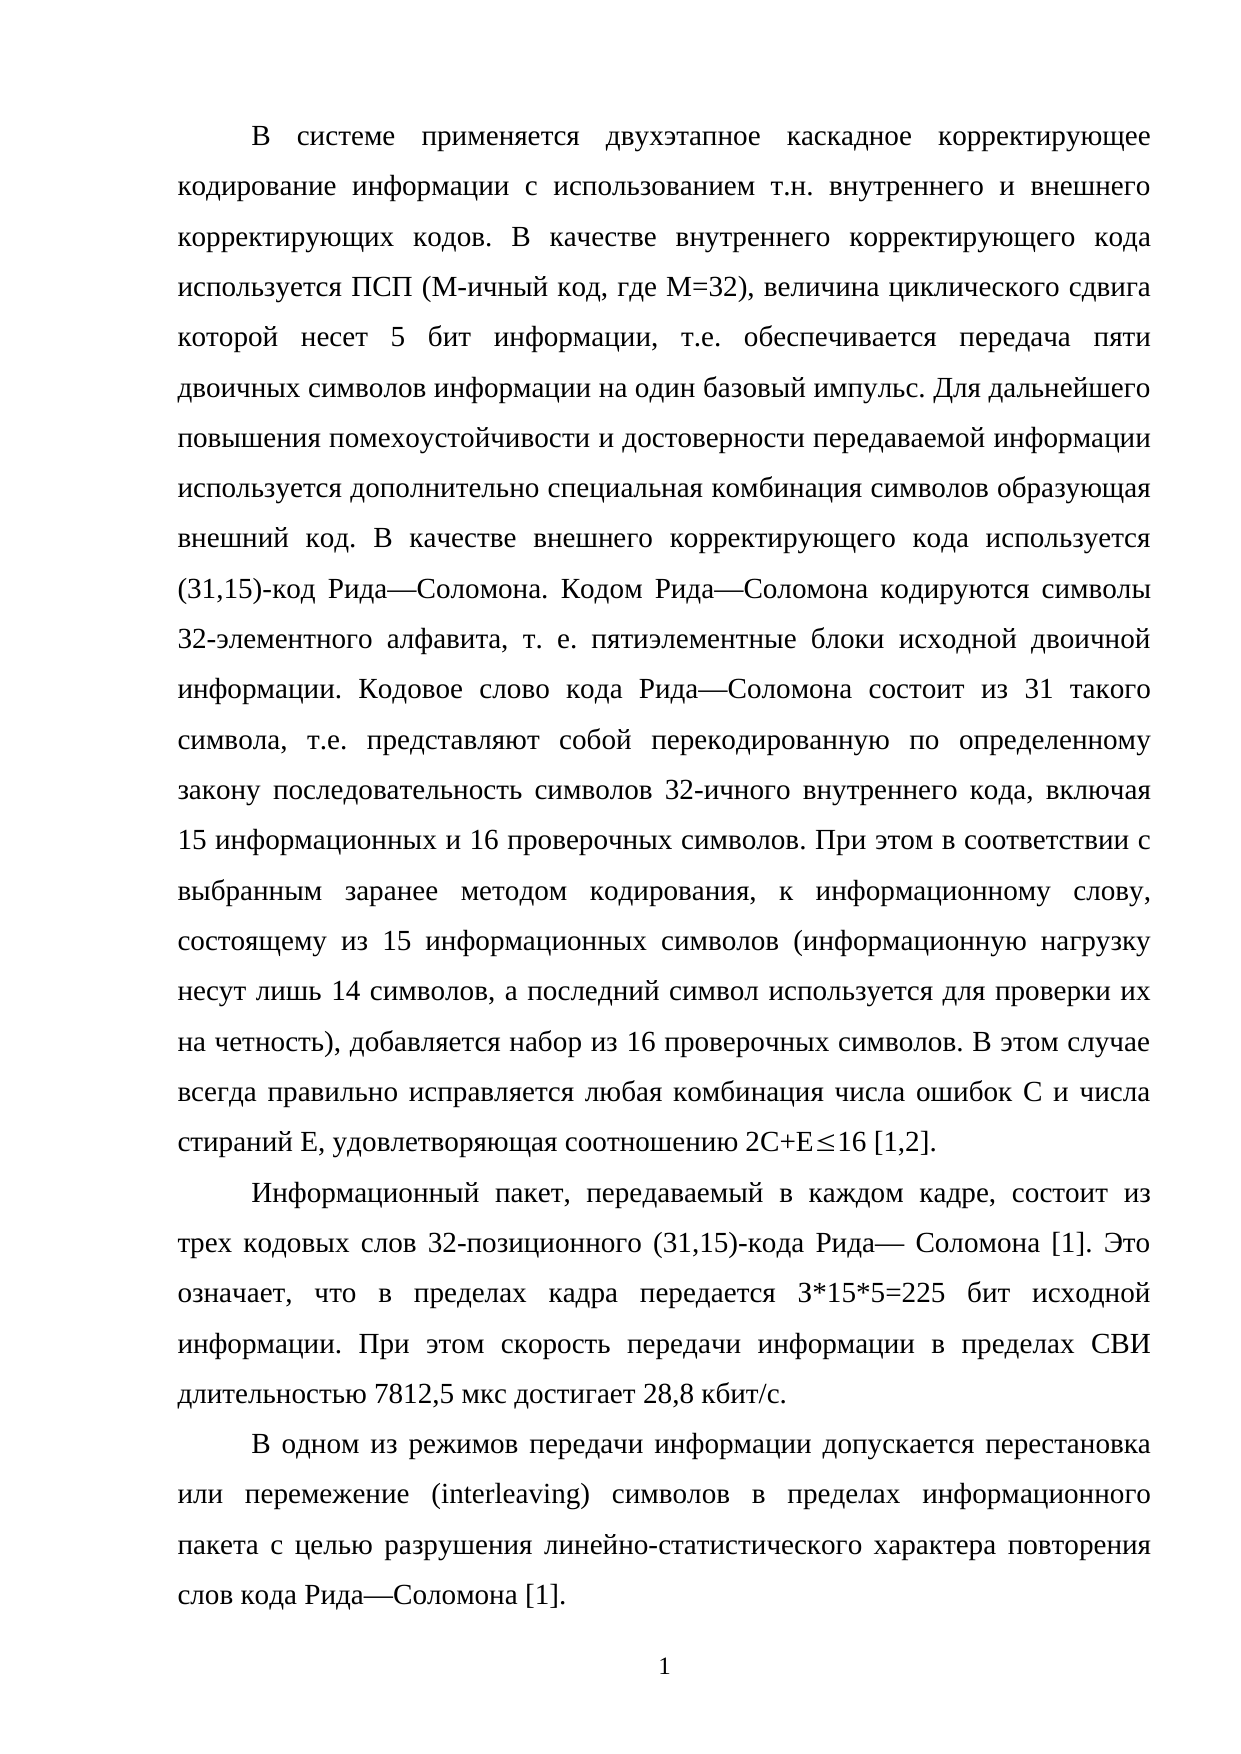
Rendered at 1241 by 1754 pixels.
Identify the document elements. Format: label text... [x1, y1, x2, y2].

text В системе применяется двухэтапное каскадное корректирующее кодирование информации с использованием т.н. внутреннего и внешнего корректирующих кодов. В качестве внутреннего корректирующего кода используется ПСП (М-ичный код, где М=32), величина циклического сдвига которой несет 5 бит информации, т.е. обеспечивается передача пяти двоичных символов информации на один базовый импульс. Для дальнейшего повышения помехоустойчивости и достоверности передаваемой информации используется дополнительно специальная комбинация символов образующая внешний код. В качестве внешнего корректирующего кода используется (31,15)-код Рида—Соломона. Кодом Рида—Соломона кодируются символы 32-элементного алфавита, т. е. пятиэлементные блоки исходной двоичной информации. Кодовое слово кода Рида—Соломона состоит из 31 такого символа, т.е. представляют собой перекодированную по определенному закону последовательность символов 32-ичного внутреннего кода, включая 15 информационных и 16 проверочных символов. При этом в соответствии с выбранным заранее методом кодирования, к информационному слову, состоящему из 15 информационных символов (информационную нагрузку несут лишь 14 символов, а последний символ используется для проверки их на четность), добавляется набор из 16 проверочных символов. В этом случае всегда правильно исправляется любая комбинация числа ошибок С и числа стираний Е, удовлетворяющая соотношению 2С+Е16 [1,2]. [177, 118, 1152, 1158]
text Информационный пакет, передаваемый в каждом кадре, состоит из трех кодовых слов 32-позиционного (31,15)-кода Рида— Соломона [1]. Это означает, что в пределах кадра передается З*15*5=225 бит исходной информации. При этом скорость передачи информации в пределах СВИ длительностью 7812,5 мкс достигает 28,8 кбит/с. [177, 1175, 1152, 1409]
text В одном из режимов передачи информации допускается перестановка или перемежение (interleaving) символов в пределах информационного пакета с целью разрушения линейно-статистического характера повторения слов кода Рида—Соломона [1]. [177, 1426, 1152, 1611]
